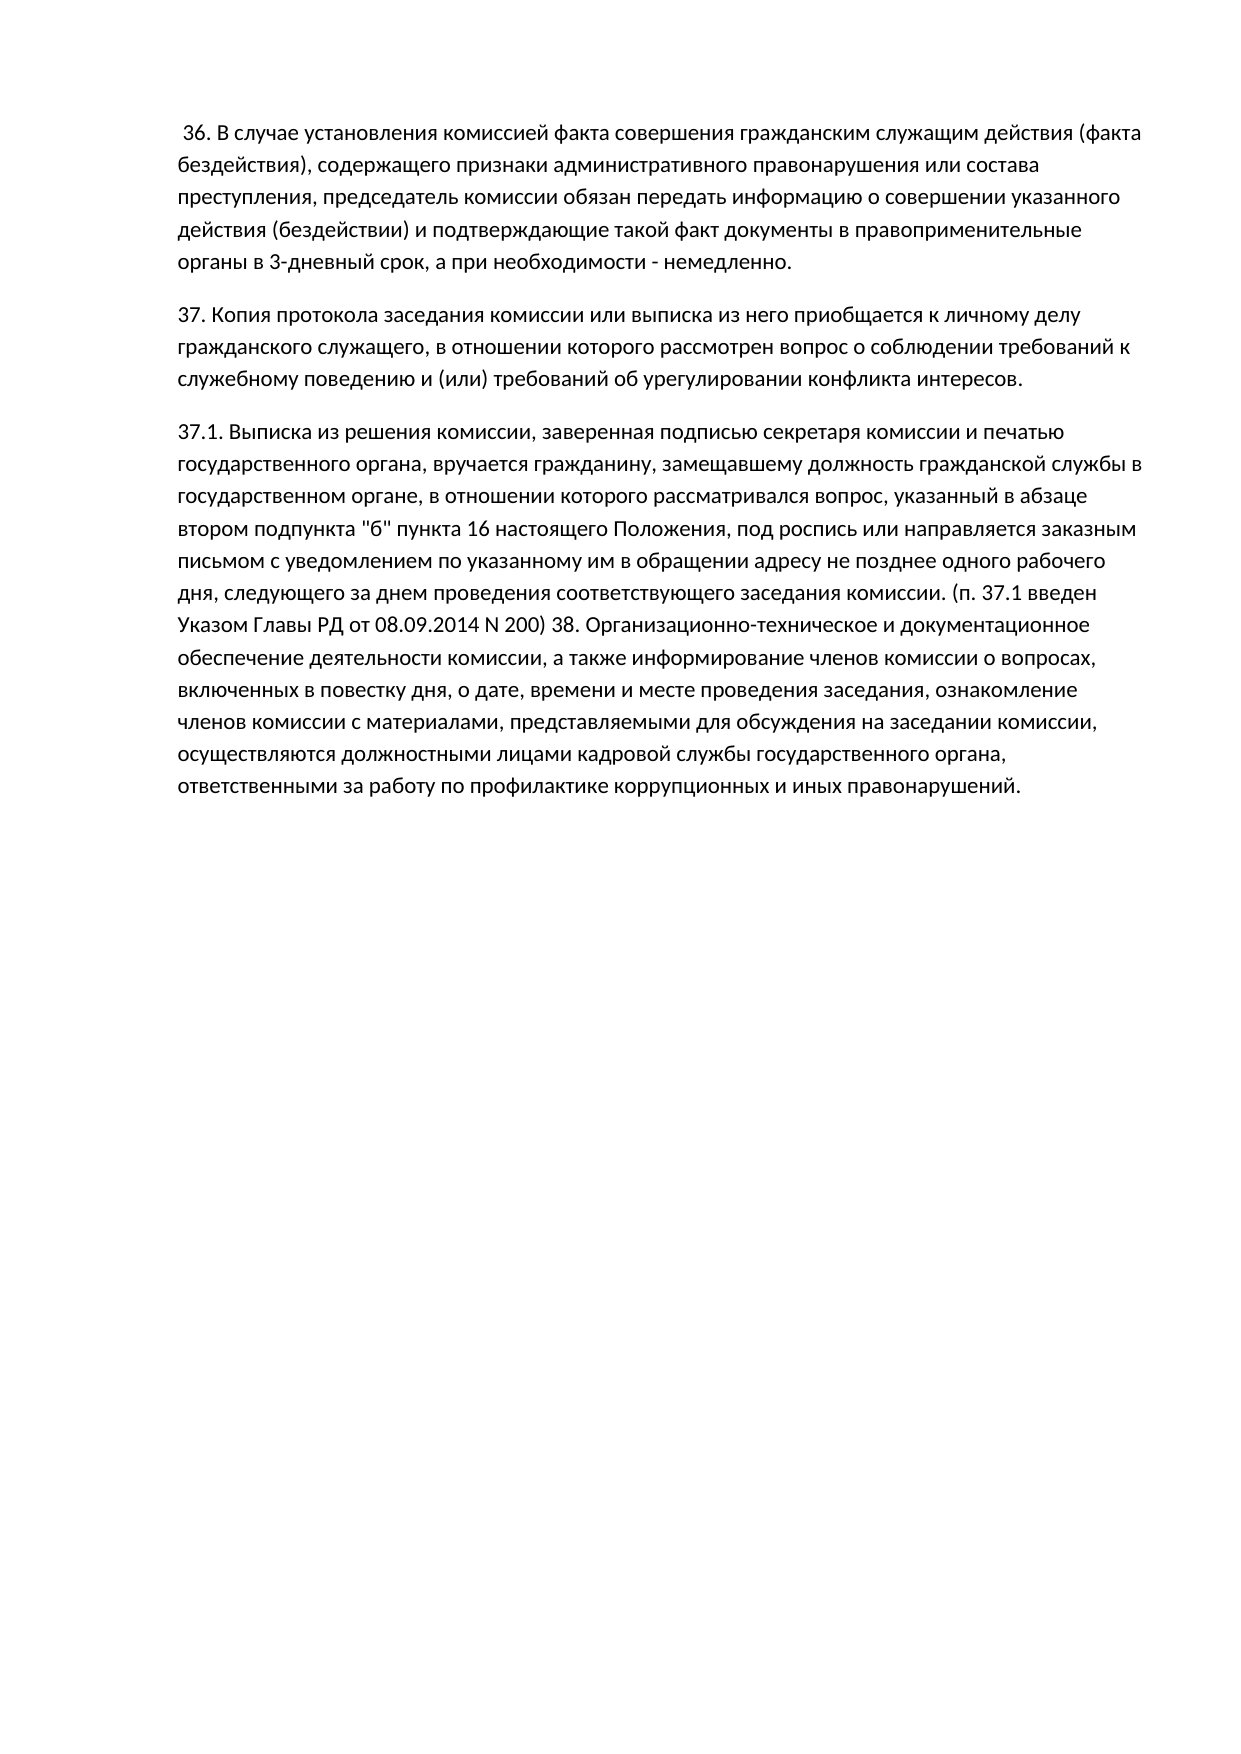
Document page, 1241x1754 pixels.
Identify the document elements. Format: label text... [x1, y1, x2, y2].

text 37. Копия протокола заседания комиссии или выписка из него приобщается к личному делу гражданского служащего, в отношении которого рассмотрен вопрос о соблюдении требований к служебному поведению и (или) требований об урегулировании конфликта интересов. [177, 300, 1152, 392]
text 37.1. Выписка из решения комиссии, заверенная подписью секретаря комиссии и печатью государственного органа, вручается гражданину, замещавшему должность гражданской службы в государственном органе, в отношении которого рассматривался вопрос, указанный в абзаце втором подпункта "б" пункта 16 настоящего Положения, под роспись или направляется заказным письмом с уведомлением по указанному им в обращении адресу не позднее одного рабочего дня, следующего за днем проведения соответствующего заседания комиссии. (п. 37.1 введен Указом Главы РД от 08.09.2014 N 200) 38. Организационно-техническое и документационное обеспечение деятельности комиссии, а также информирование членов комиссии о вопросах, включенных в повестку дня, о дате, времени и месте проведения заседания, ознакомление членов комиссии с материалами, представляемыми для обсуждения на заседании комиссии, осуществляются должностными лицами кадровой службы государственного органа, ответственными за работу по профилактике коррупционных и иных правонарушений. [177, 417, 1152, 799]
text 36. В случае установления комиссией факта совершения гражданским служащим действия (факта бездействия), содержащего признаки административного правонарушения или состава преступления, председатель комиссии обязан передать информацию о совершении указанного действия (бездействии) и подтверждающие такой факт документы в правоприменительные органы в 3-дневный срок, а при необходимости - немедленно. [177, 118, 1152, 275]
